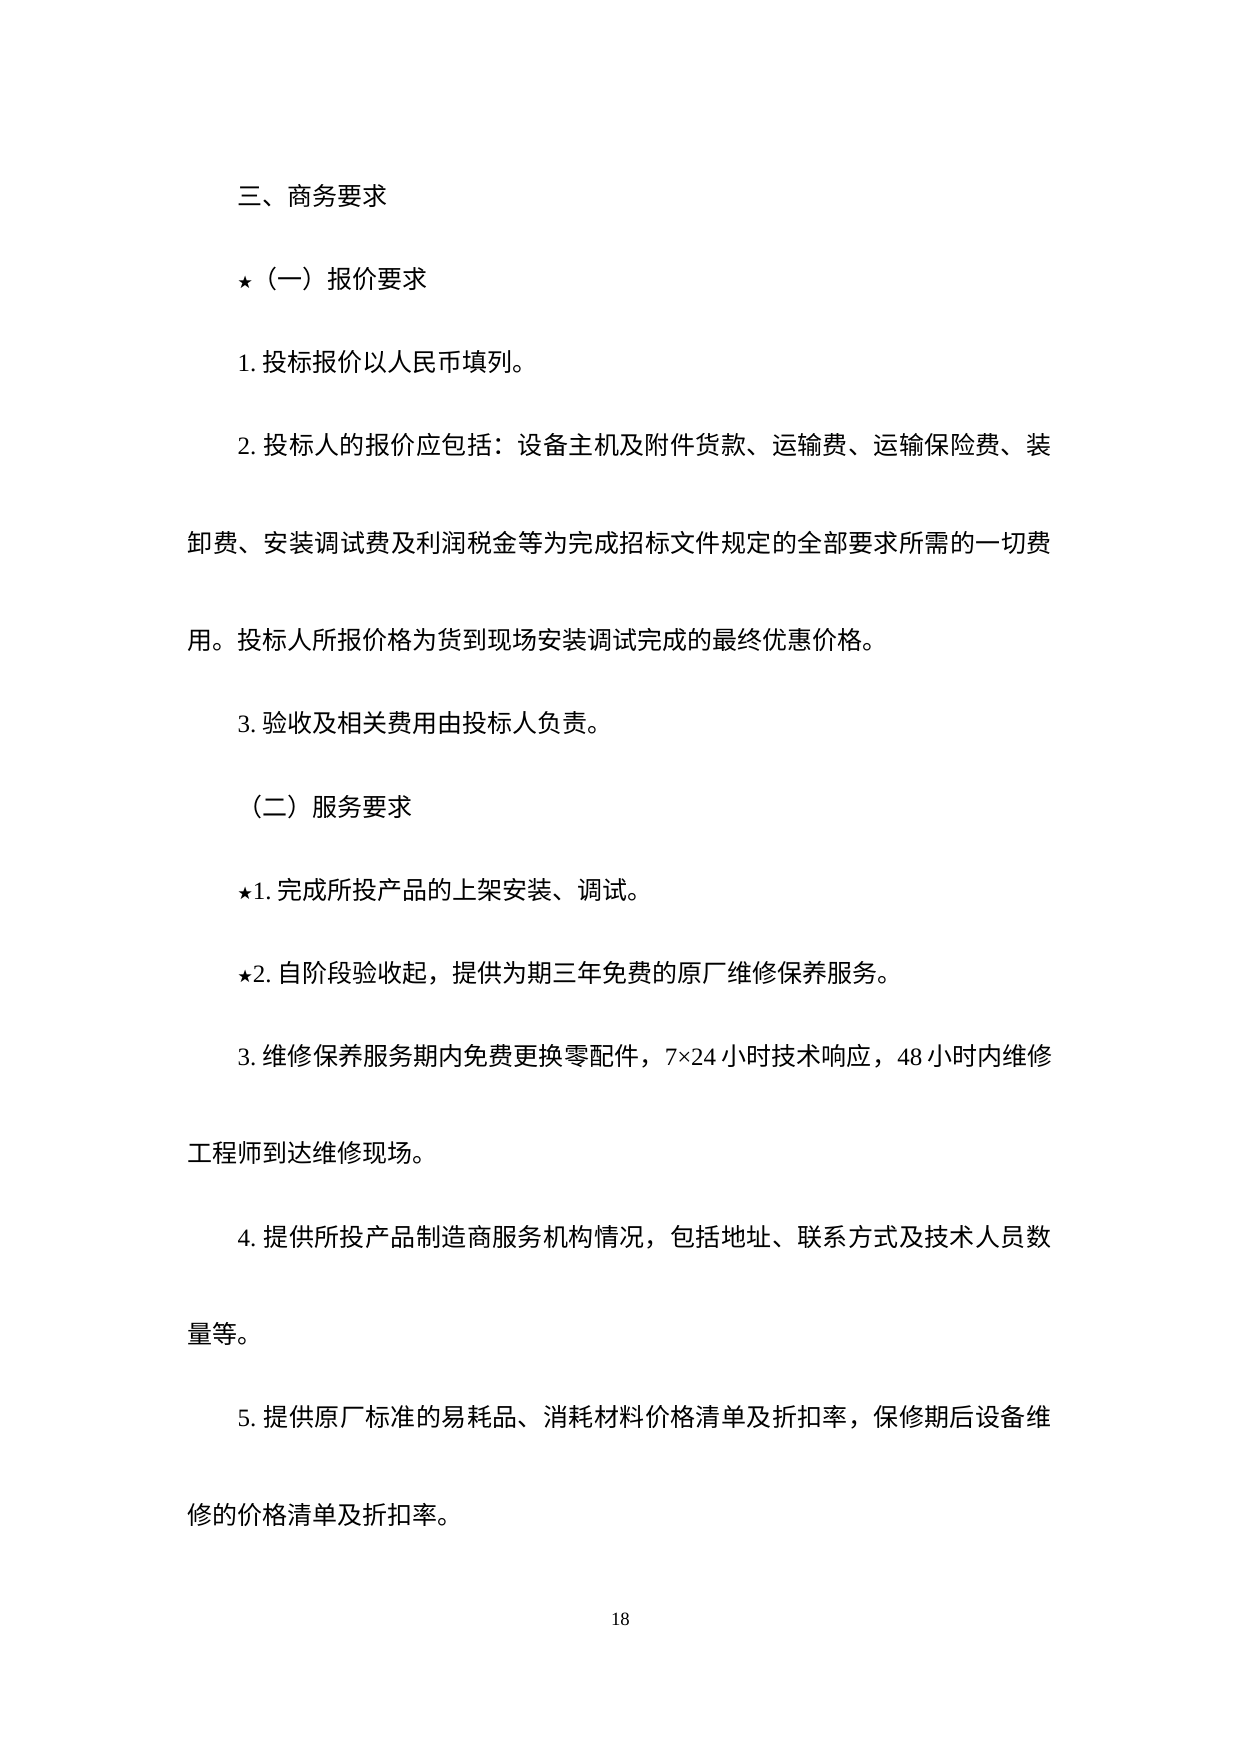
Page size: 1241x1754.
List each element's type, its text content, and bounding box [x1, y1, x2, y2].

text 2. 投标人的报价应包括：设备主机及附件货款、运输费、运输保险费、装卸费、安装调试费及利润税金等为完成招标文件规定的全部要求所需的一切费用。投标人所报价格为货到现场安装调试完成的最终优惠价格。 [187, 411, 1053, 671]
text 3. 验收及相关费用由投标人负责。 [187, 689, 1053, 754]
text 1. 投标报价以人民币填列。 [187, 328, 1053, 393]
text （二）服务要求 [187, 773, 1053, 838]
text 三、商务要求 [187, 162, 1053, 227]
text ★2. 自阶段验收起，提供为期三年免费的原厂维修保养服务。 [187, 939, 1053, 1004]
text ★（一）报价要求 [187, 245, 1053, 310]
text 4. 提供所投产品制造商服务机构情况，包括地址、联系方式及技术人员数量等。 [187, 1203, 1053, 1365]
text 3. 维修保养服务期内免费更换零配件，7×24小时技术响应，48小时内维修工程师到达维修现场。 [187, 1022, 1053, 1184]
text 5. 提供原厂标准的易耗品、消耗材料价格清单及折扣率，保修期后设备维修的价格清单及折扣率。 [187, 1383, 1053, 1546]
text ★1. 完成所投产品的上架安装、调试。 [187, 856, 1053, 921]
